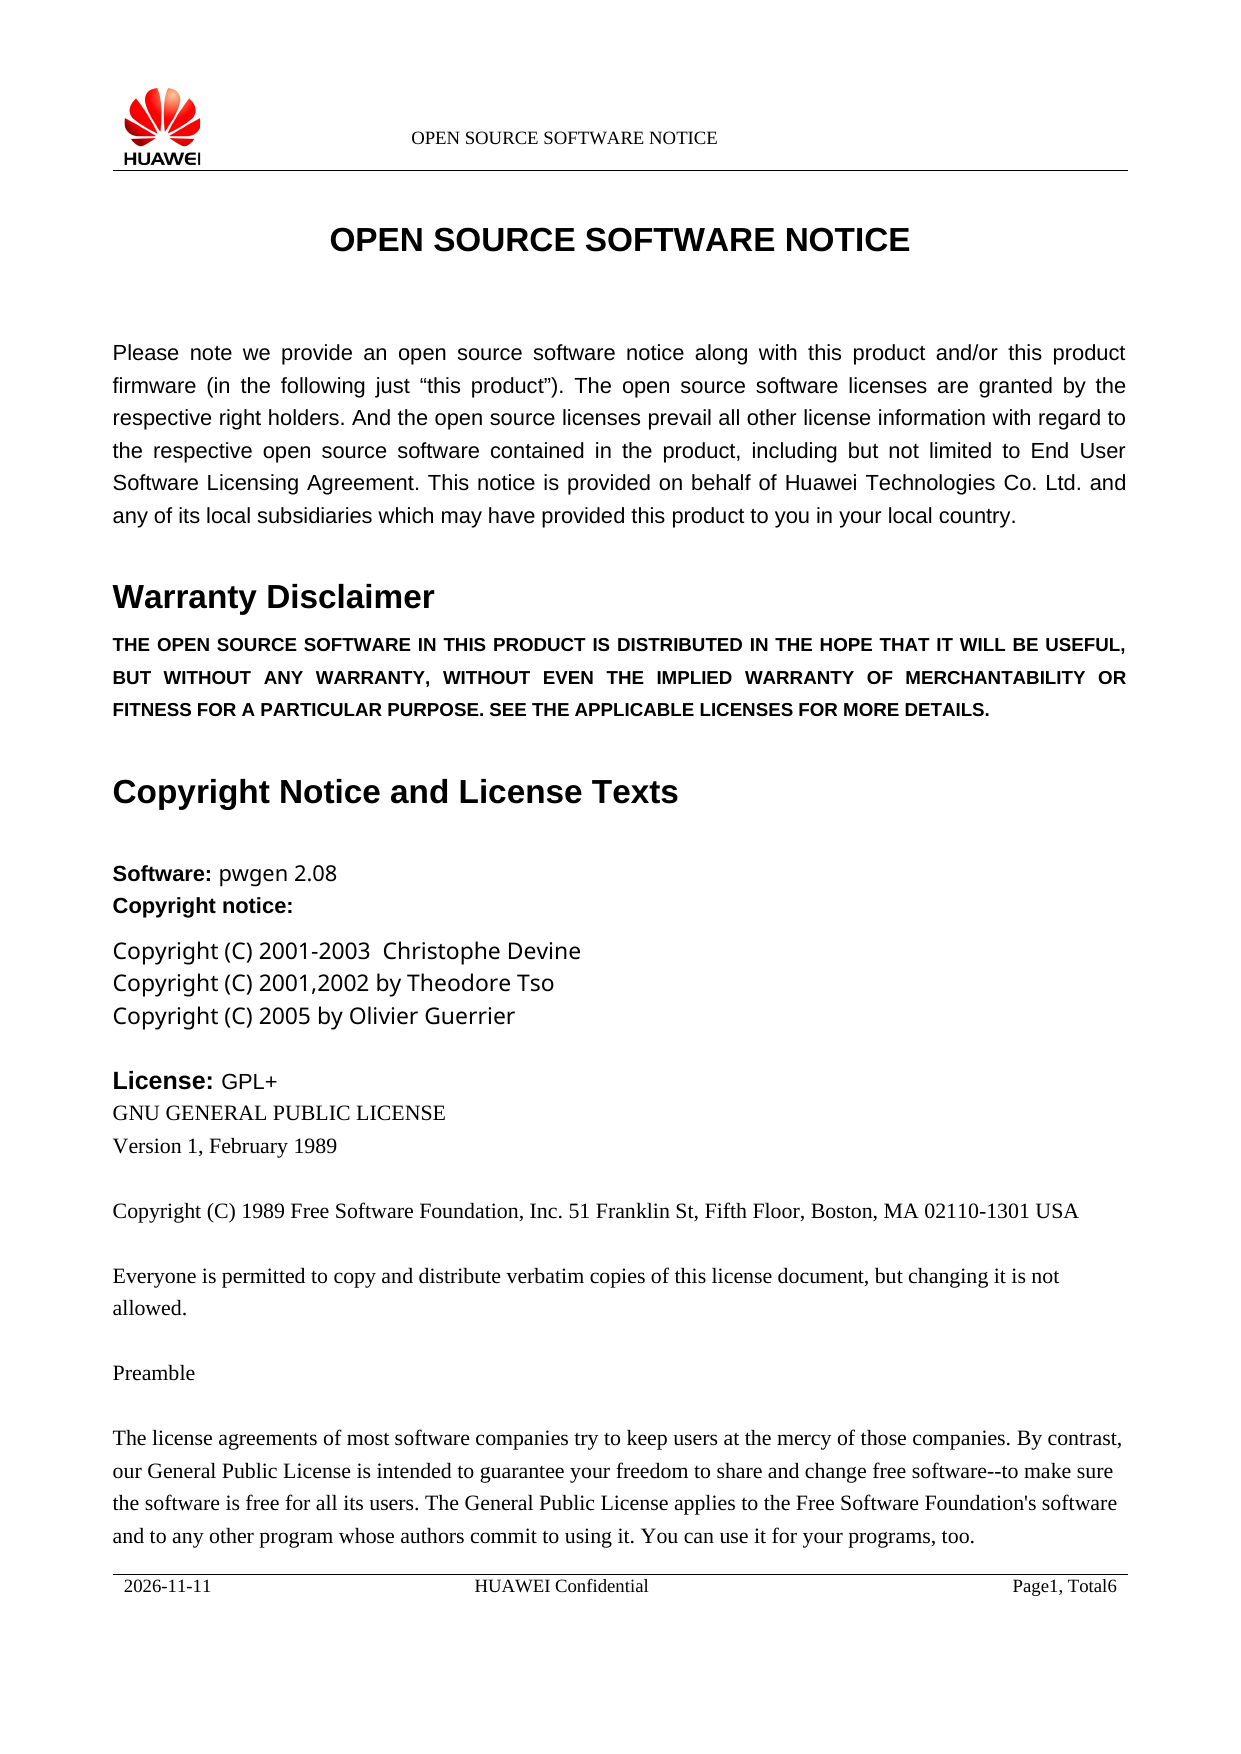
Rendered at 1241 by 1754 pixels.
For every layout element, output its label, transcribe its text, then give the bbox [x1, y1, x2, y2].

text OPEN SOURCE SOFTWARE NOTICE [112, 206, 1128, 271]
text Copyright Notice and License Texts [112, 759, 1128, 824]
text Please note we provide an open source software notice along with this product and/or this product firmware (in the following just “this product”). The open source software licenses are granted by the respective right holders. And the open source licenses prevail all other license information with regard to the respective open source software contained in the product, including but not limited to End User Software Licensing Agreement. This notice is provided on behalf of Huawei Technologies Co. Ltd. and any of its local subsidiaries which may have provided this product to you in your local country. [112, 336, 1128, 531]
picture [124, 88, 201, 165]
text Warranty Disclaimer [112, 564, 1128, 629]
text Copyright notice: [112, 889, 1128, 921]
text The open source software in this product is distributed in the hope that it will be useful, but WITHOUT ANY WARRANTY, without even the implied warranty of MERCHANTABILITY or FITNESS FOR A PARTICULAR PURPOSE. See the applicable licenses for more details. [112, 629, 1128, 726]
text Copyright (C) 2001-2003 Christophe Devine Copyright (C) 2001,2002 by Theodore Tso Copyright (C) 2005 by Olivier Guerrier [112, 934, 1128, 1064]
text License: GPL+ [112, 1064, 1128, 1096]
title Software: pwgen 2.08 [112, 856, 1128, 889]
